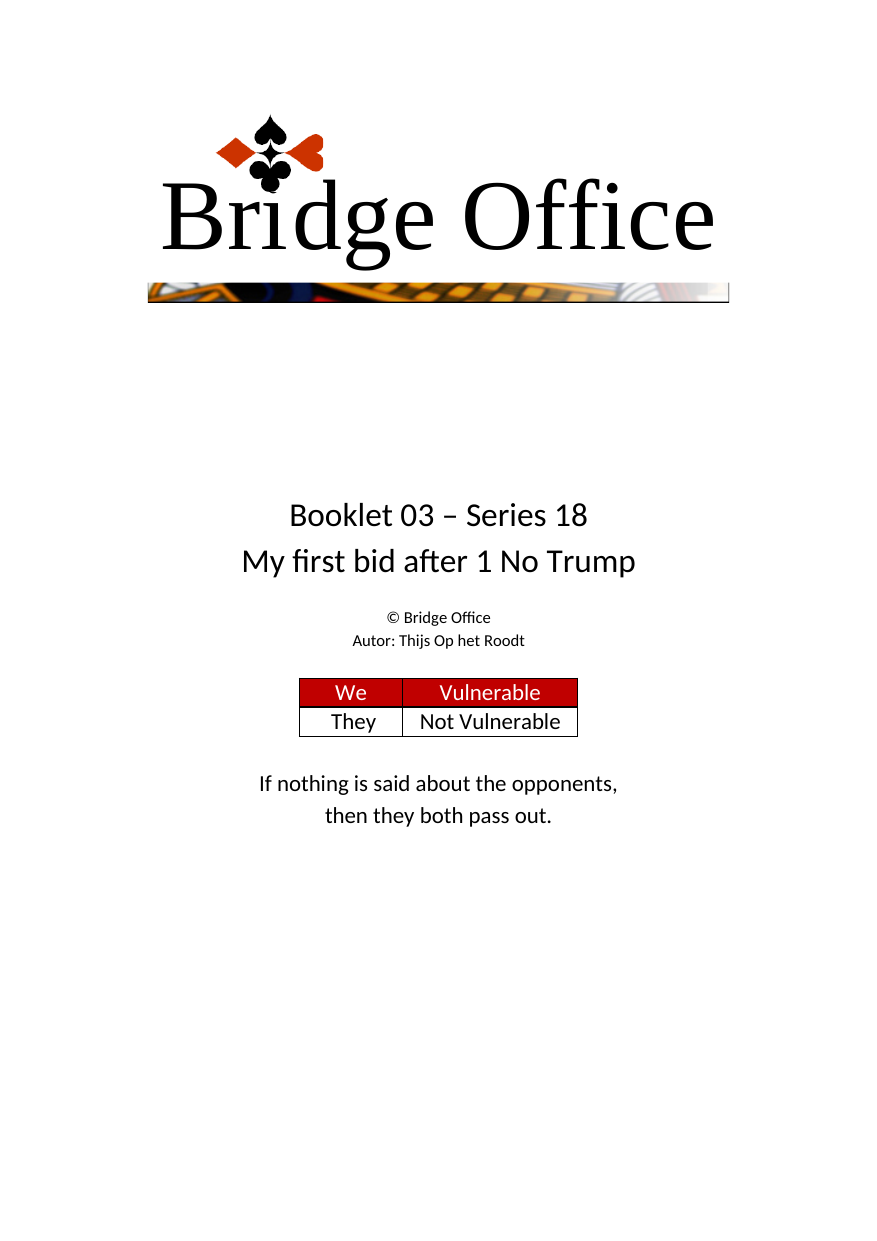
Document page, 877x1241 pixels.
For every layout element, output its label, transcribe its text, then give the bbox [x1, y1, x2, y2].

text then they both pass out. [148, 801, 729, 829]
picture [147, 283, 730, 303]
table_header We [300, 679, 402, 706]
table_cell They [300, 708, 402, 736]
table_cell Not Vulnerable [403, 708, 577, 736]
table_header Vulnerable [403, 679, 577, 706]
text My first bid after 1 No Trump © Bridge Office [148, 540, 729, 628]
text If nothing is said about the opponents, [148, 769, 729, 797]
text Booklet 03 – Series 18 [148, 447, 729, 534]
text Autor: Thijs Op het Roodt [148, 631, 729, 651]
